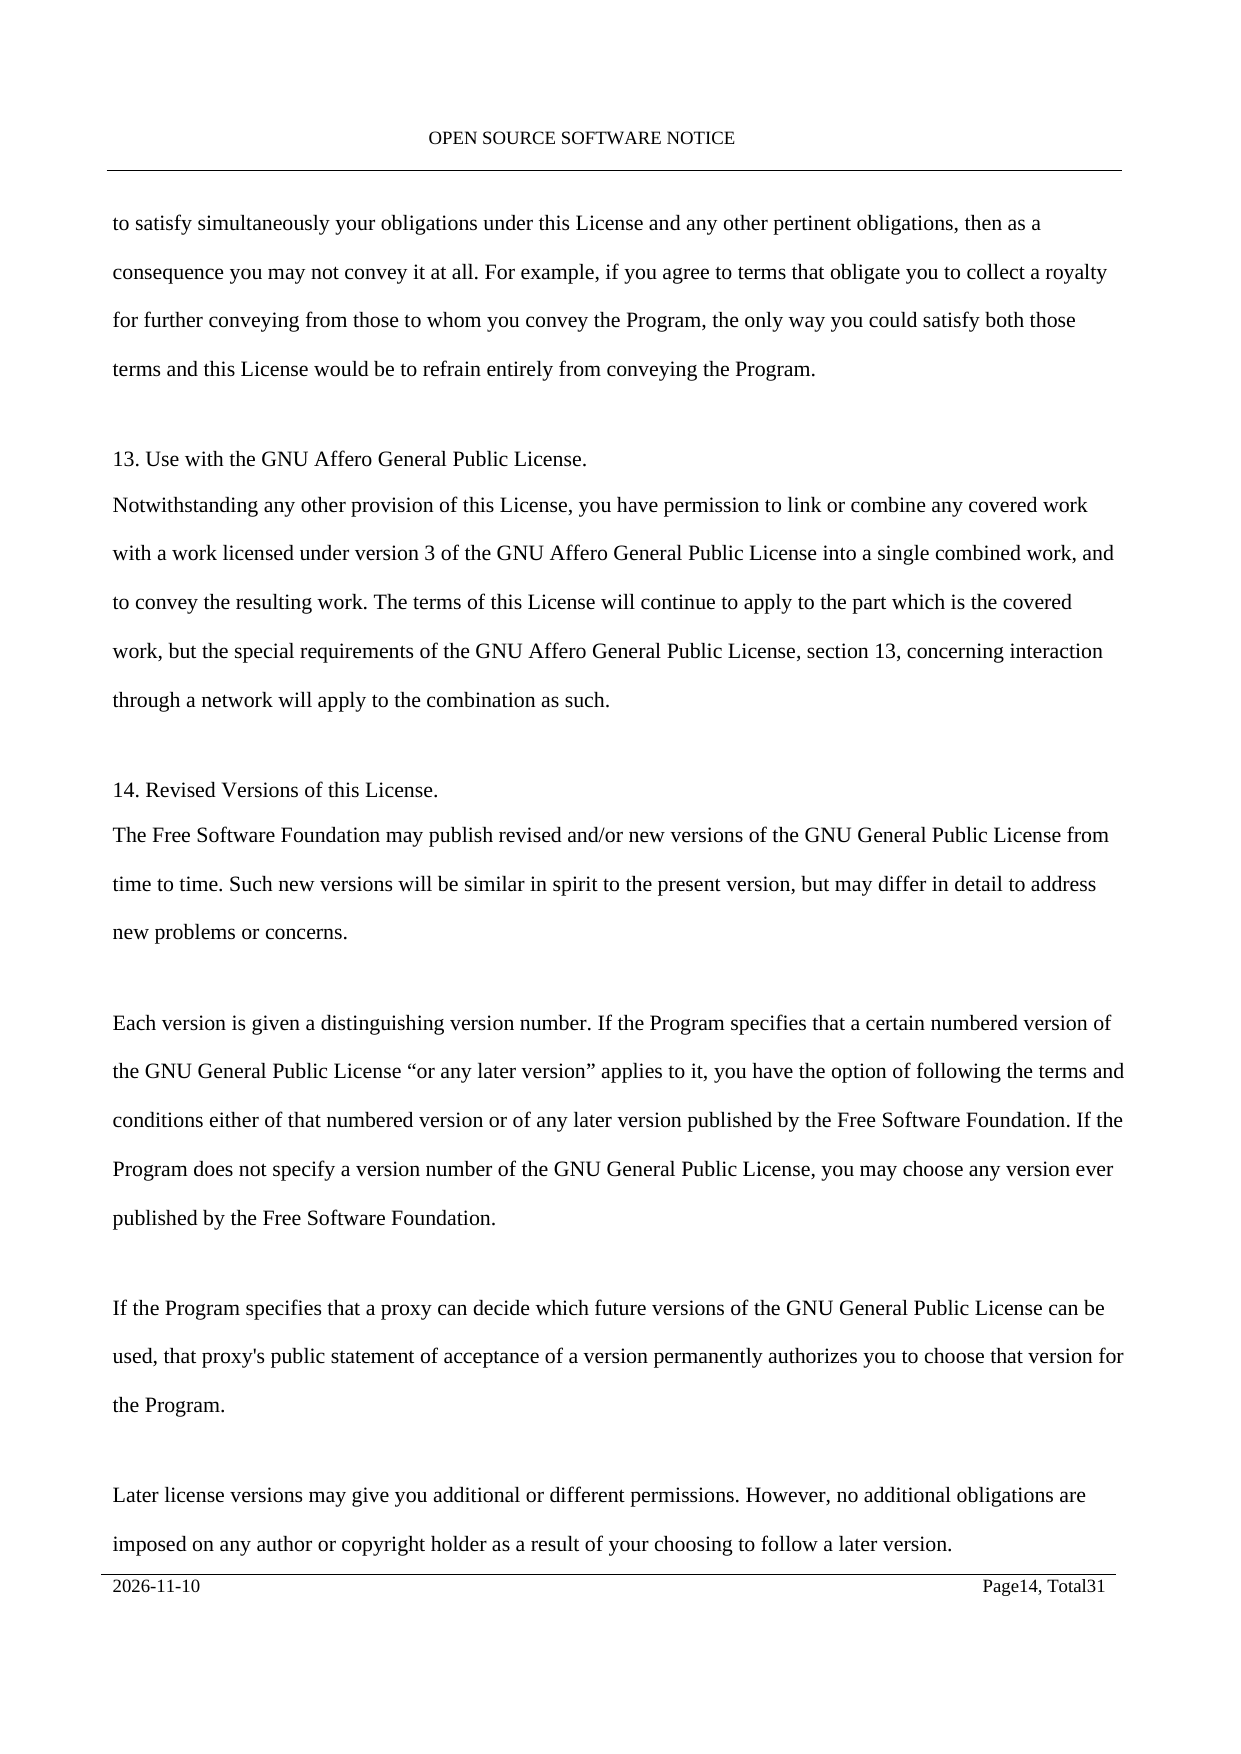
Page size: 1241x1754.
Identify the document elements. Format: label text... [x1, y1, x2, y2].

text Later license versions may give you additional or different permissions. However, no additional obligations are imposed on any author or copyright holder as a result of your choosing to follow a later version. [112, 1479, 1128, 1560]
text 13. Use with the GNU Affero General Public License. [112, 443, 1128, 475]
text The Free Software Foundation may publish revised and/or new versions of the GNU General Public License from time to time. Such new versions will be similar in spirit to the present version, but may differ in detail to address new problems or concerns. [112, 818, 1128, 948]
text If the Program specifies that a proxy can decide which future versions of the GNU General Public License can be used, that proxy's public statement of acceptance of a version permanently authorizes you to choose that version for the Program. [112, 1291, 1128, 1421]
text 14. Revised Versions of this License. [112, 773, 1128, 806]
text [112, 206, 1128, 385]
text Notwithstanding any other provision of this License, you have permission to link or combine any covered work with a work licensed under version 3 of the GNU Affero General Public License into a single combined work, and to convey the resulting work. The terms of this License will continue to apply to the part which is the covered work, but the special requirements of the GNU Affero General Public License, section 13, concerning interaction through a network will apply to the combination as such. [112, 488, 1128, 715]
text Each version is given a distinguishing version number. If the Program specifies that a certain numbered version of the GNU General Public License “or any later version” applies to it, you have the option of following the terms and conditions either of that numbered version or of any later version published by the Free Software Foundation. If the Program does not specify a version number of the GNU General Public License, you may choose any version ever published by the Free Software Foundation. [112, 1006, 1128, 1233]
